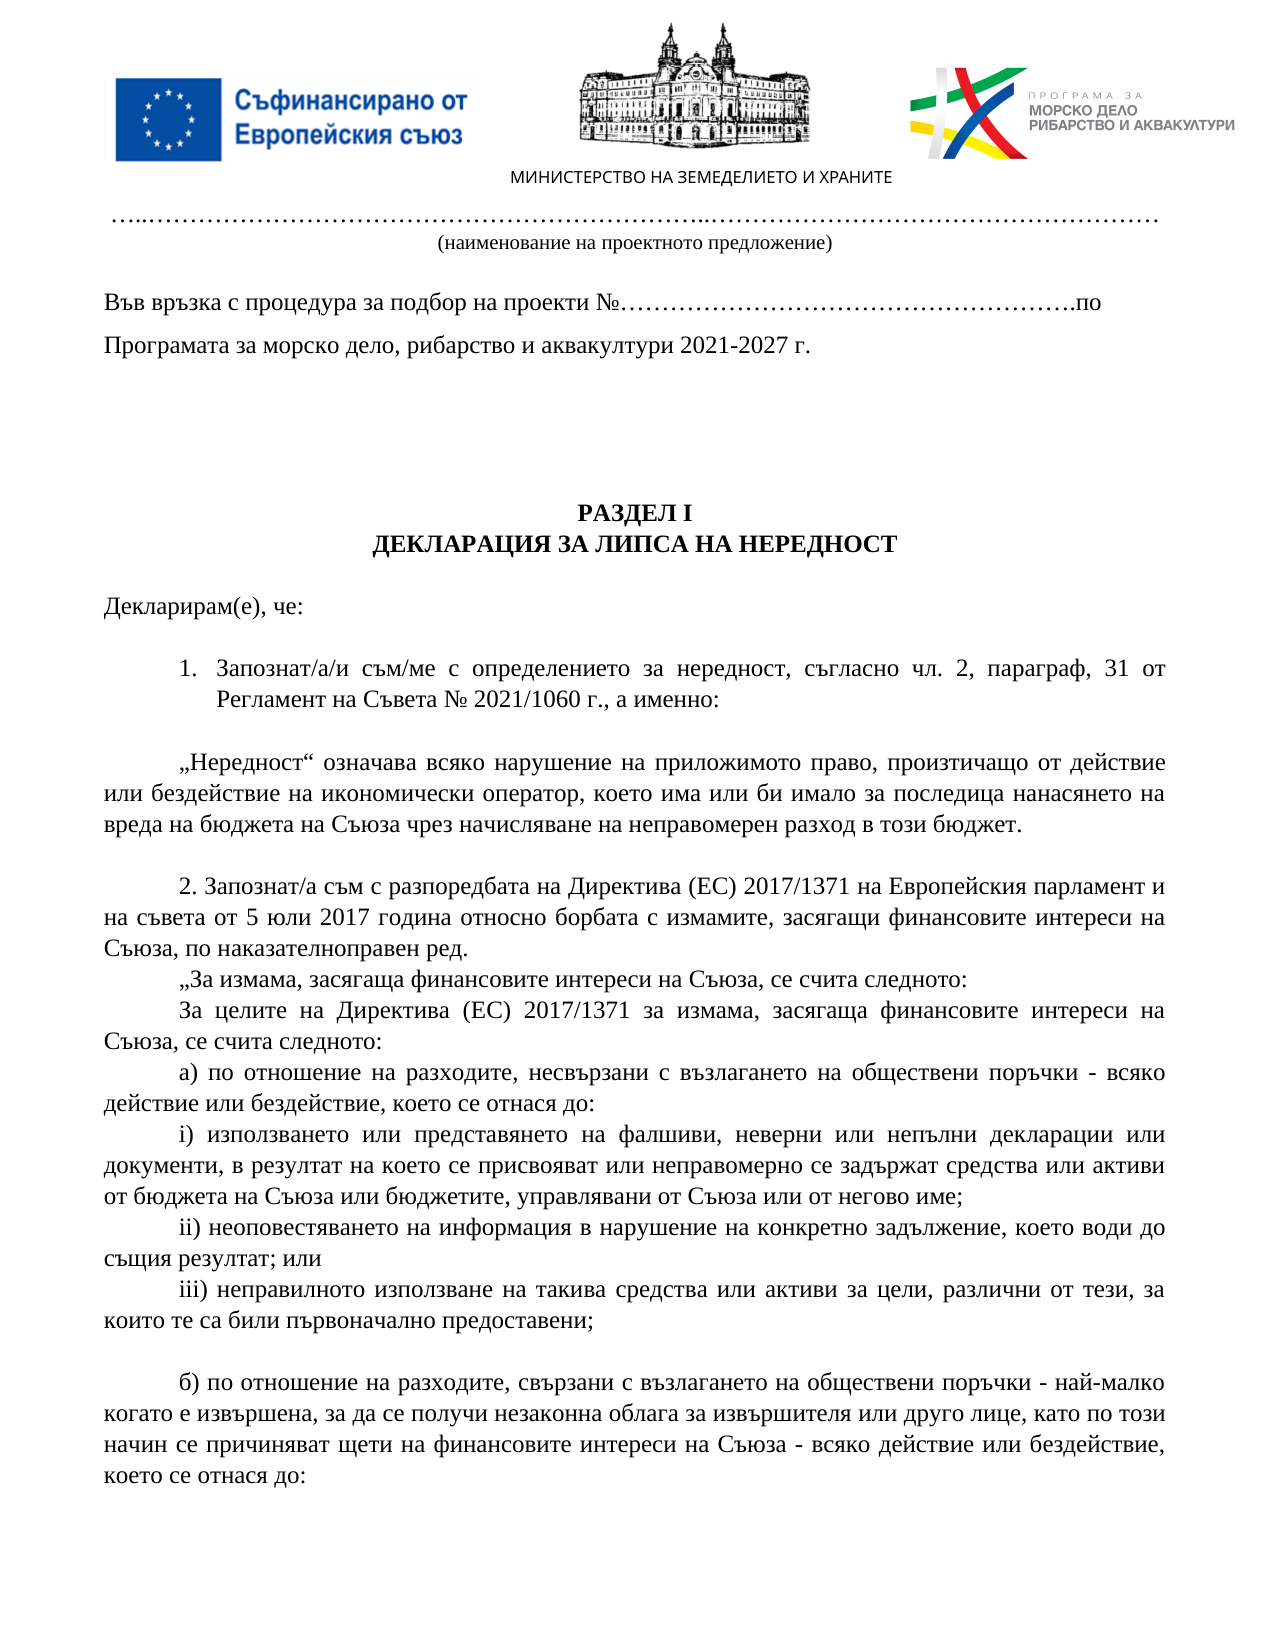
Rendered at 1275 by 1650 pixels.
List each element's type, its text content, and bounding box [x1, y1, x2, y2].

picture [103, 73, 484, 168]
picture [573, 19, 818, 151]
text Програмата за морско дело, рибарство и аквакултури 2021-2027 г. [103, 331, 1167, 359]
text ДЕКЛАРАЦИЯ ЗА ЛИПСА НА НЕРЕДНОСТ [103, 529, 1167, 558]
text iii) неправилното използване на такива средства или активи за цели, различни от тези, за които те са били първоначално предоставени; [103, 1274, 1167, 1334]
text ii) неоповестяването на информация в нарушение на конкретно задължение, което води до същия резултат; или [103, 1212, 1167, 1272]
text РАЗДЕЛ I [103, 498, 1167, 527]
text „За измама, засягаща финансовите интереси на Съюза, се счита следното: [103, 964, 1167, 993]
text Декларирам(е), че: [103, 591, 1167, 620]
text За целите на Директива (ЕС) 2017/1371 за измама, засягаща финансовите интереси на Съюза, се счита следното: [103, 995, 1167, 1055]
picture [898, 51, 1248, 182]
text а) по отношение на разходите, несвързани с възлагането на обществени поръчки - всяко действие или бездействие, което се отнася до: [103, 1057, 1167, 1117]
text б) по отношение на разходите, свързани с възлагането на обществени поръчки - най-малко когато е извършена, за да се получи незаконна облага за извършителя или друго лице, като по този начин се причиняват щети на финансовите интереси на Съюза - всяко действие или бездействие, което се отнася до: [103, 1367, 1167, 1489]
text „Нередност“ означава всяко нарушение на приложимото право, произтичащо от действие или бездействие на икономически оператор, което има или би имало за последица нанасянето на вреда на бюджета на Съюза чрез начисляване на неправомерен разход в този бюджет. [103, 747, 1167, 837]
text …..…………………………………………………………..……………………………………………… (наименование на проектното предложение) [103, 199, 1167, 254]
text 2. Запознат/а съм с разпоредбата на Директива (ЕС) 2017/1371 на Европейския парламент и на съвета от 5 юли 2017 година относно борбата с измамите, засягащи финансовите интереси на Съюза, по наказателноправен ред. [103, 871, 1167, 962]
text Във връзка с процедура за подбор на проекти №……………………………………………….по [103, 287, 1167, 316]
list Запознат/а/и съм/ме с определението за нередност, съгласно чл. 2, параграф, 31 от Регламент на Съвета № 2021/1060 г., а именно: [178, 653, 1167, 713]
